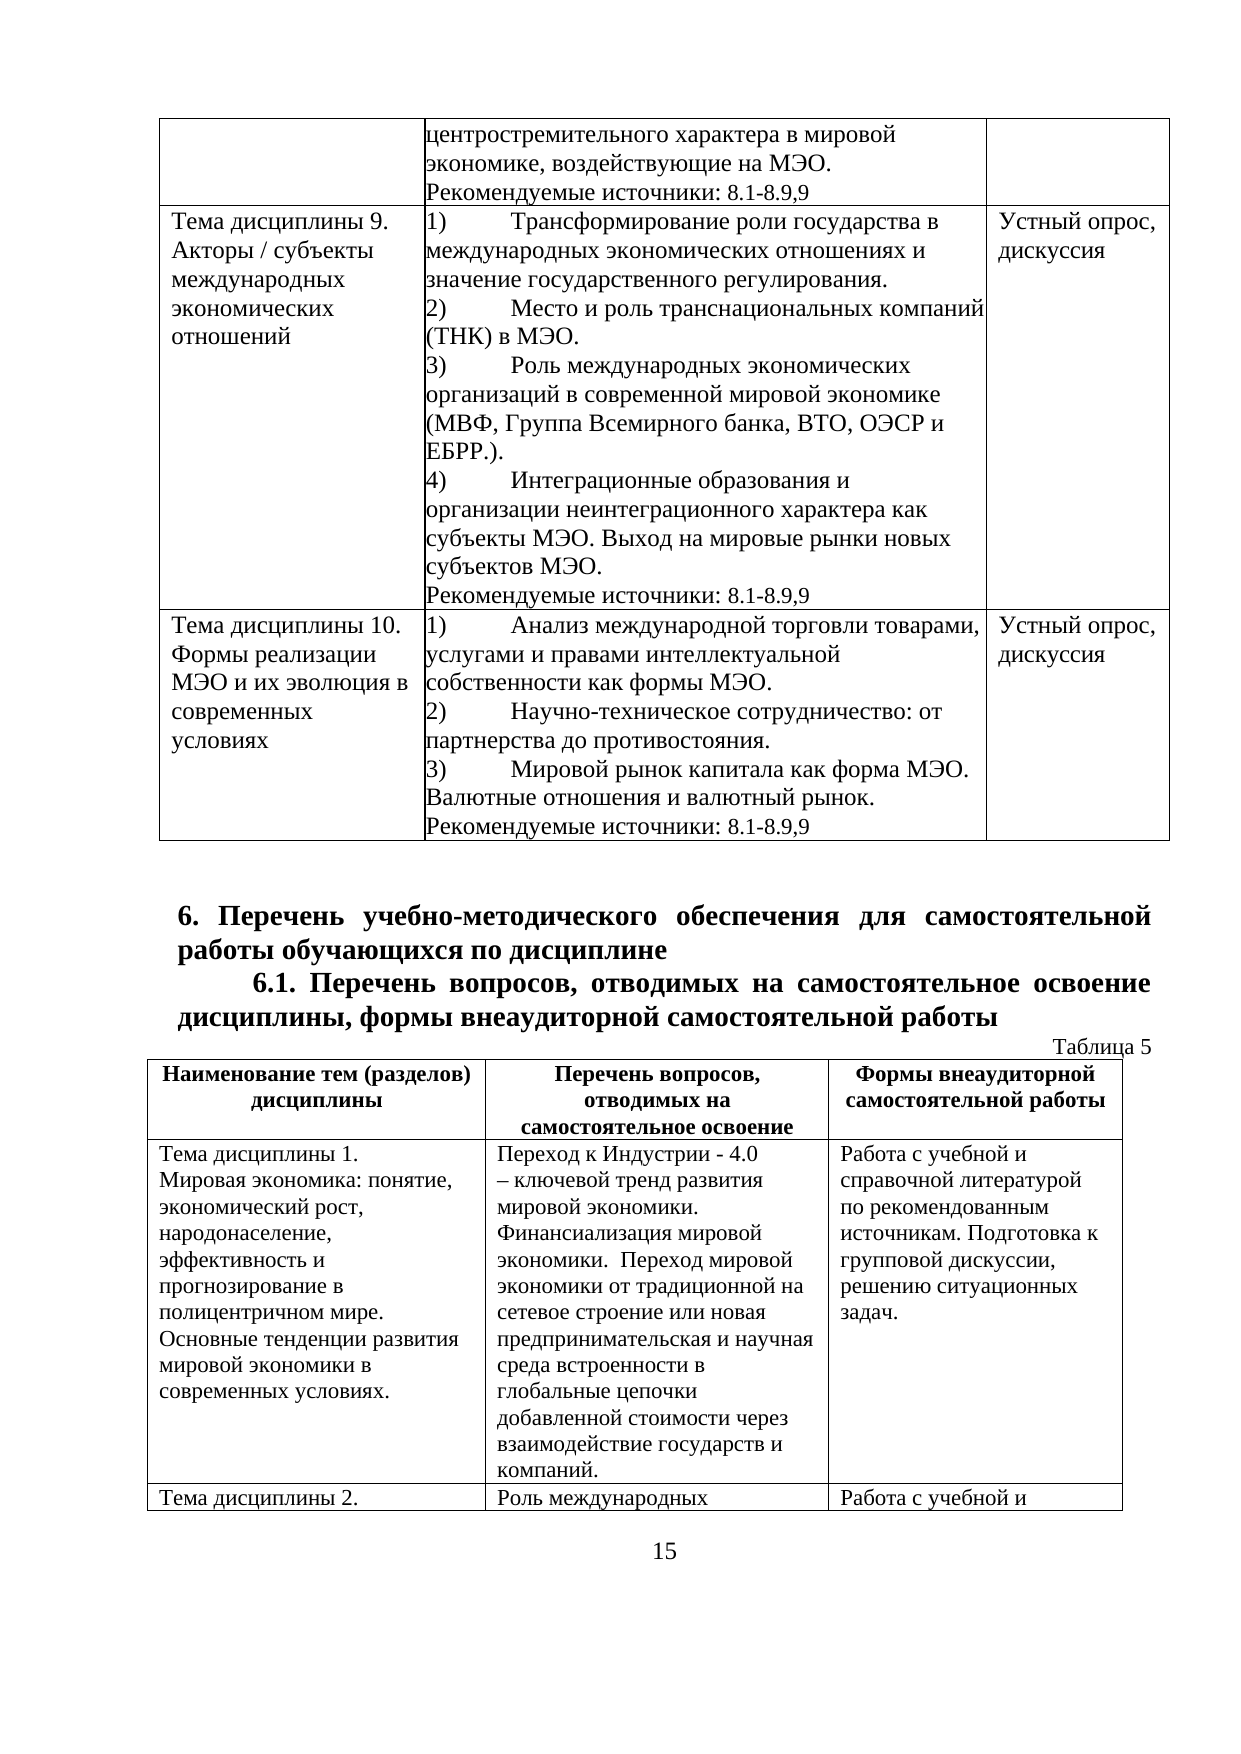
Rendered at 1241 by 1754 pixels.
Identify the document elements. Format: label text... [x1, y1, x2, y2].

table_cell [987, 119, 1169, 205]
subtitle 6. Перечень учебно-методического обеспечения для самостоятельной работы обучающихся по дисциплине [177, 898, 1152, 966]
table_cell Анализ международной торговли товарами, услугами и правами интеллектуальной собственности как формы МЭО. Научно-техническое сотрудничество: от партнерства до противостояния. Мировой рынок капитала как форма МЭО. Валютные отношения и валютный рынок. Рекомендуемые источники: 8.1-8.9,9 [426, 610, 986, 840]
table_cell Тема дисциплины 9. Акторы / субъекты международных экономических отношений [160, 206, 424, 609]
table_cell Устный опрос, дискуссия [987, 206, 1169, 609]
subtitle Таблица 5 [177, 1033, 1152, 1059]
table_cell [486, 1484, 828, 1510]
table_cell Трансформирование роли государства в международных экономических отношениях и значение государственного регулирования. Место и роль транснациональных компаний (ТНК) в МЭО. Роль международных экономических организаций в современной мировой экономике (МВФ, Группа Всемирного банка, ВТО, ОЭСР и ЕБРР.). Интеграционные образования и организации неинтеграционного характера как субъекты МЭО. Выход на мировые рынки новых субъектов МЭО. Рекомендуемые источники: 8.1-8.9,9 [426, 206, 986, 609]
table_header Формы внеаудиторной самостоятельной работы [829, 1060, 1122, 1139]
table_header Перечень вопросов, отводимых на самостоятельное освоение [486, 1060, 828, 1139]
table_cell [829, 1484, 1122, 1510]
subtitle 6.1. Перечень вопросов, отводимых на самостоятельное освоение дисциплины, формы внеаудиторной самостоятельной работы [177, 966, 1152, 1033]
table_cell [160, 119, 424, 205]
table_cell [148, 1484, 485, 1510]
table_cell Тема дисциплины 1. Мировая экономика: понятие, экономический рост, народонаселение, эффективность и прогнозирование в полицентричном мире. Основные тенденции развития мировой экономики в современных условиях. [148, 1140, 485, 1483]
table_cell Переход к Индустрии - 4.0 – ключевой тренд развития мировой экономики. Финансиализация мировой экономики. Переход мировой экономики от традиционной на сетевое строение или новая предпринимательская и научная среда встроенности в глобальные цепочки добавленной стоимости через взаимодействие государств и компаний. [486, 1140, 828, 1483]
table_cell Тема дисциплины 10. Формы реализации МЭО и их эволюция в современных условиях [160, 610, 424, 840]
table_header Наименование тем (разделов) дисциплины [148, 1060, 485, 1139]
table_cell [426, 119, 986, 205]
table_cell Устный опрос, дискуссия [987, 610, 1169, 840]
table_cell Работа с учебной и справочной литературой по рекомендованным источникам. Подготовка к групповой дискуссии, решению ситуационных задач. [829, 1140, 1122, 1483]
